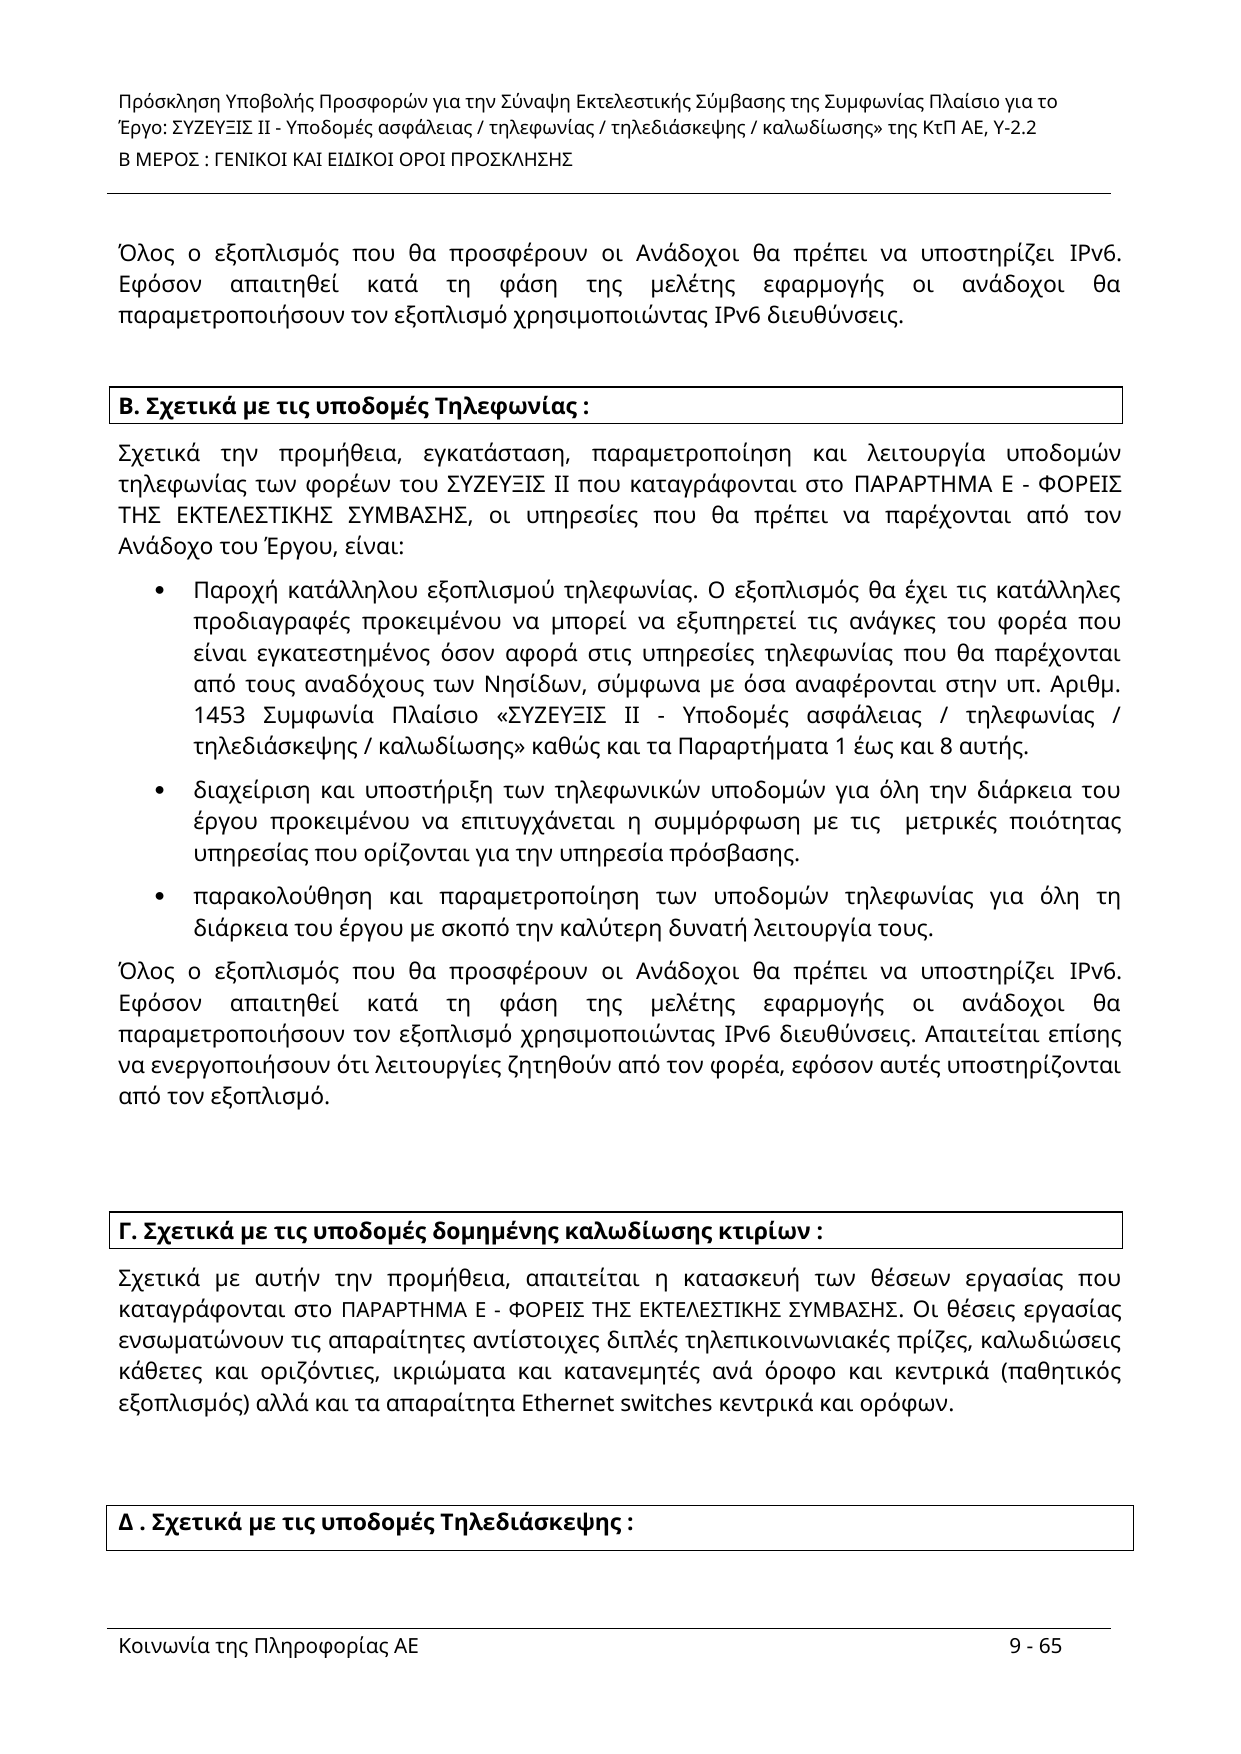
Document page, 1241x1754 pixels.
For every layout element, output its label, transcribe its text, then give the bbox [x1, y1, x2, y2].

table_header Δ . Σχετικά με τις υποδομές Τηλεδιάσκεψης : [107, 1506, 1133, 1550]
text Σχετικά με αυτήν την προμήθεια, απαιτείται η κατασκευή των θέσεων εργασίας που καταγράφονται στο ΠΑΡΑΡΤΗΜΑ Ε - ΦΟΡΕΙΣ ΤΗΣ ΕΚΤΕΛΕΣΤΙΚΗΣ ΣΥΜΒΑΣΗΣ. Οι θέσεις εργασίας ενσωματώνουν τις απαραίτητες αντίστοιχες διπλές τηλεπικοινωνιακές πρίζες, καλωδιώσεις κάθετες και οριζόντιες, ικριώματα και κατανεμητές ανά όροφο και κεντρικά (παθητικός εξοπλισμός) αλλά και τα απαραίτητα Ethernet switches κεντρικά και ορόφων. [118, 1261, 1122, 1418]
list Παροχή κατάλληλου εξοπλισμού τηλεφωνίας. Ο εξοπλισμός θα έχει τις κατάλληλες προδιαγραφές προκειμένου να μπορεί να εξυπηρετεί τις ανάγκες του φορέα που είναι εγκατεστημένος όσον αφορά στις υπηρεσίες τηλεφωνίας που θα παρέχονται από τους αναδόχους των Νησίδων, σύμφωνα με όσα αναφέρονται στην υπ. Αριθμ. 1453 Συμφωνία Πλαίσιο «ΣΥΖΕΥΞΙΣ ΙΙ - Υποδομές ασφάλειας / τηλεφωνίας / τηλεδιάσκεψης / καλωδίωσης» καθώς και τα Παραρτήματα 1 έως και 8 αυτής. [156, 574, 1122, 761]
text Όλος ο εξοπλισμός που θα προσφέρουν οι Ανάδοχοι θα πρέπει να υποστηρίζει IPv6. Εφόσον απαιτηθεί κατά τη φάση της μελέτης εφαρμογής οι ανάδοχοι θα παραμετροποιήσουν τον εξοπλισμό χρησιμοποιώντας IPv6 διευθύνσεις. [118, 236, 1122, 330]
list παρακολούθηση και παραμετροποίηση των υποδομών τηλεφωνίας για όλη τη διάρκεια του έργου με σκοπό την καλύτερη δυνατή λειτουργία τους. [156, 880, 1122, 943]
text Σχετικά την προμήθεια, εγκατάσταση, παραμετροποίηση και λειτουργία υποδομών τηλεφωνίας των φορέων του ΣΥΖΕΥΞΙΣ ΙΙ που καταγράφονται στο ΠΑΡΑΡΤΗΜΑ Ε - ΦΟΡΕΙΣ ΤΗΣ ΕΚΤΕΛΕΣΤΙΚΗΣ ΣΥΜΒΑΣΗΣ, οι υπηρεσίες που θα πρέπει να παρέχονται από τον Ανάδοχο του Έργου, είναι: [118, 436, 1122, 561]
list διαχείριση και υποστήριξη των τηλεφωνικών υποδομών για όλη την διάρκεια του έργου προκειμένου να επιτυγχάνεται η συμμόρφωση με τις μετρικές ποιότητας υπηρεσίας που ορίζονται για την υπηρεσία πρόσβασης. [156, 774, 1122, 868]
text Όλος ο εξοπλισμός που θα προσφέρουν οι Ανάδοχοι θα πρέπει να υποστηρίζει IPv6. Εφόσον απαιτηθεί κατά τη φάση της μελέτης εφαρμογής οι ανάδοχοι θα παραμετροποιήσουν τον εξοπλισμό χρησιμοποιώντας IPv6 διευθύνσεις. Απαιτείται επίσης να ενεργοποιήσουν ότι λειτουργίες ζητηθούν από τον φορέα, εφόσον αυτές υποστηρίζονται από τον εξοπλισμό. [118, 955, 1122, 1111]
text Γ. Σχετικά με τις υποδομές δομημένης καλωδίωσης κτιρίων : [110, 1213, 1122, 1248]
text Β. Σχετικά με τις υποδομές Τηλεφωνίας : [110, 388, 1122, 423]
